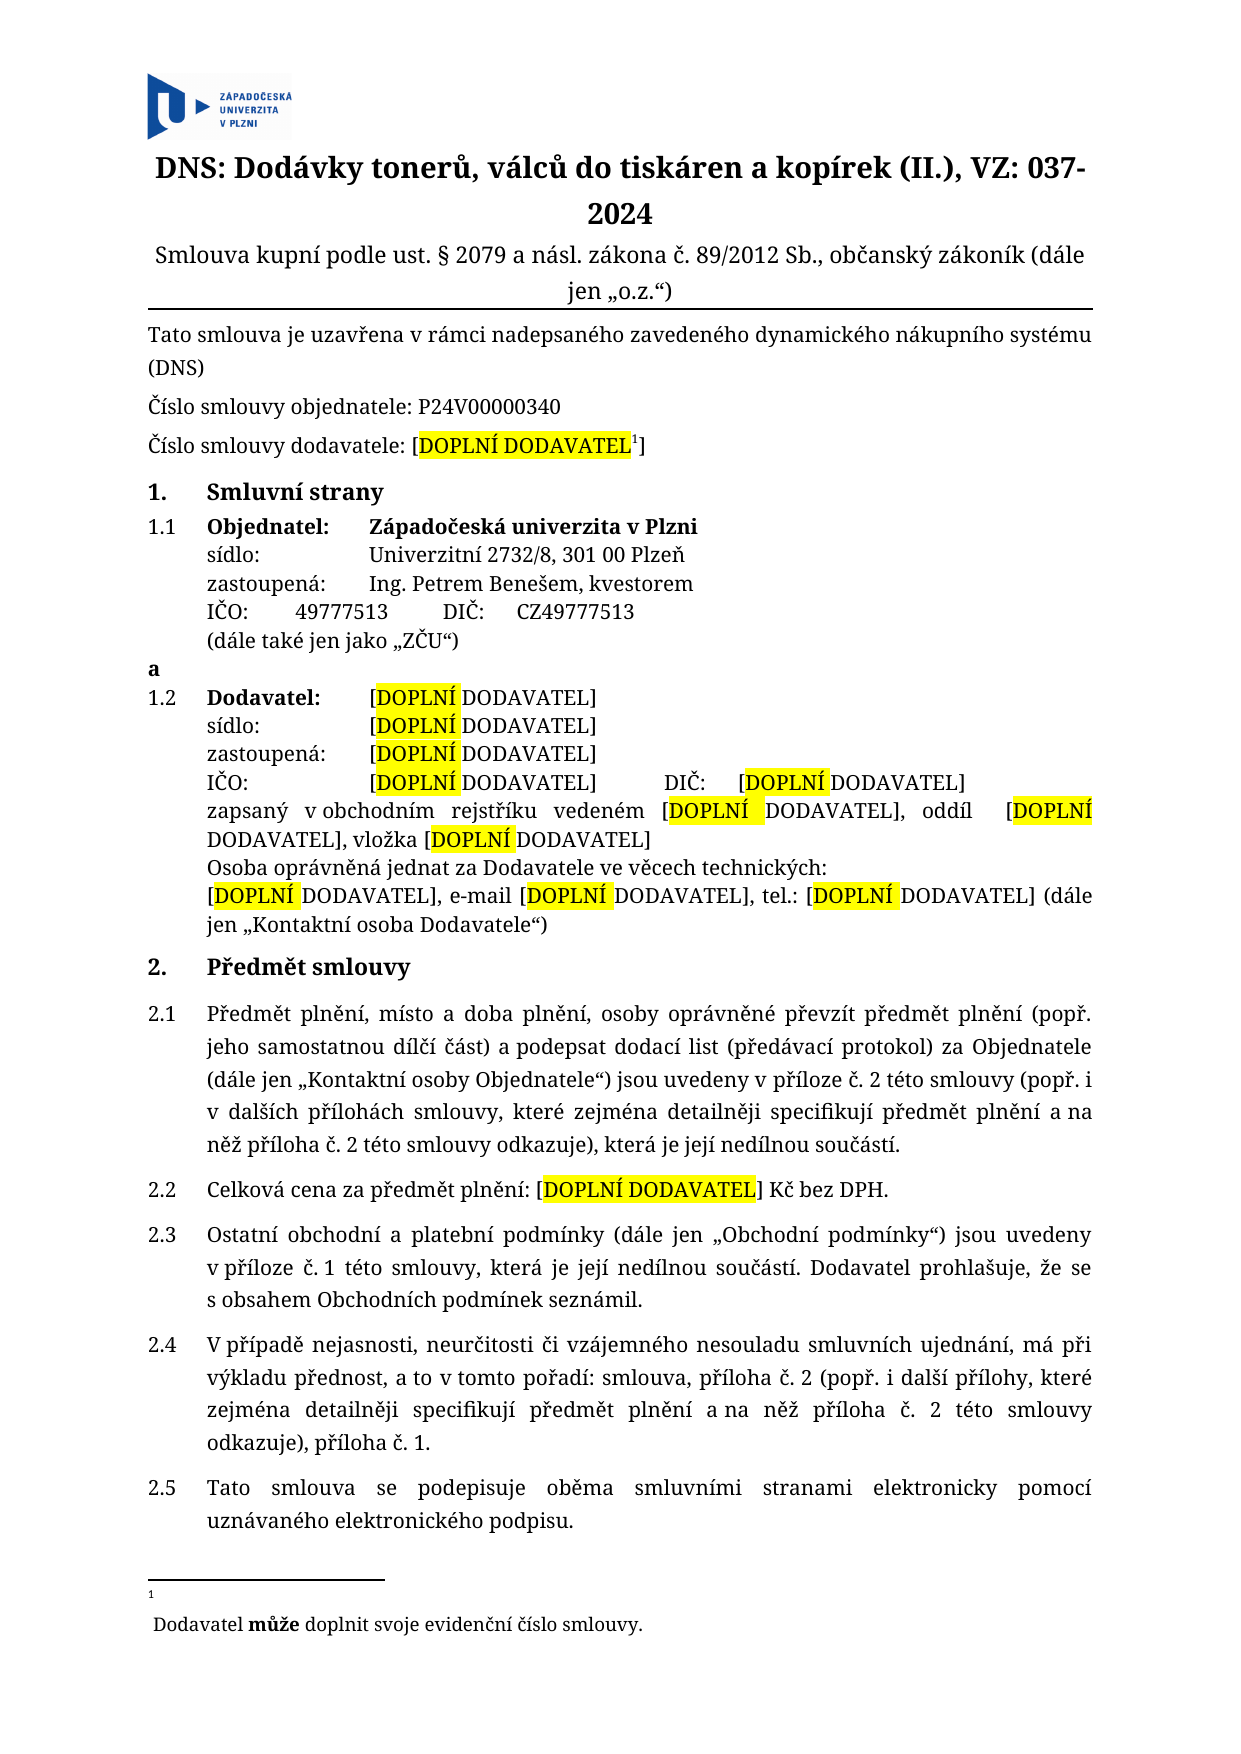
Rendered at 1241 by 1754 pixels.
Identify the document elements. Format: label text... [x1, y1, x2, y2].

text Smlouva kupní podle ust. § 2079 a násl. zákona č. 89/2012 Sb., občanský zákoník (dále jen „o.z.“) [148, 239, 1093, 308]
text IČO: [DOPLNÍ DODAVATEL] DIČ: [DOPLNÍ DODAVATEL] [830, 768, 1093, 796]
text DNS: Dodávky tonerů, válců do tiskáren a kopírek (II.), VZ: 037-2024 [148, 148, 1093, 233]
text sídlo: Univerzitní 2732/8, 301 00 Plzeň [207, 540, 1093, 569]
text a [148, 654, 1093, 683]
list Objednatel: Západočeská univerzita v Plzni [148, 512, 1093, 540]
text IČO: [DOPLNÍ DODAVATEL] DIČ: [DOPLNÍ DODAVATEL] [461, 768, 745, 796]
list Tato smlouva se podepisuje oběma smluvními stranami elektronicky pomocí uznávaného elektronického podpisu. [148, 1473, 1093, 1534]
text Číslo smlouvy dodavatele: [DOPLNÍ DODAVATEL] [631, 431, 1093, 459]
text zastoupená: Ing. Petrem Benešem, kvestorem [207, 569, 1093, 597]
text sídlo: [DOPLNÍ DODAVATEL] [461, 711, 1093, 739]
list Celková cena za předmět plnění: [DOPLNÍ DODAVATEL] Kč bez DPH. [756, 1175, 1093, 1203]
list Smluvní strany [148, 476, 1093, 507]
text Osoba oprávněná jednat za Dodavatele ve věcech technických: [207, 853, 1093, 882]
text IČO: 49777513 DIČ: CZ49777513 [207, 597, 1093, 626]
text Číslo smlouvy objednatele: P24V00000340 [148, 392, 1093, 421]
list V případě nejasnosti, neurčitosti či vzájemného nesouladu smluvních ujednání, má při výkladu přednost, a to v tomto pořadí: smlouva, příloha č. 2 (popř. i další přílohy, které zejména detailněji specifikují předmět plnění a na něž příloha č. 2 této smlouvy odkazuje), příloha č. 1. [148, 1330, 1093, 1457]
list Ostatní obchodní a platební podmínky (dále jen „Obchodní podmínky“) jsou uvedeny v příloze č. 1 této smlouvy, která je její nedílnou součástí. Dodavatel prohlašuje, že se s obsahem Obchodních podmínek seznámil. [148, 1220, 1093, 1314]
text (dále také jen jako „ZČU“) [207, 626, 1093, 654]
text Číslo smlouvy dodavatele: [DOPLNÍ DODAVATEL] [148, 431, 419, 459]
list Předmět smlouvy [148, 951, 1093, 982]
text zastoupená: [DOPLNÍ DODAVATEL] [207, 739, 1093, 768]
text sídlo: [DOPLNÍ DODAVATEL] [207, 711, 376, 739]
list Dodavatel: [DOPLNÍ DODAVATEL] [148, 683, 376, 711]
list Dodavatel: [DOPLNÍ DODAVATEL] [461, 683, 1093, 711]
text Tato smlouva je uzavřena v rámci nadepsaného zavedeného dynamického nákupního systému (DNS) [148, 321, 1093, 382]
text [DOPLNÍ DODAVATEL], e-mail [DOPLNÍ DODAVATEL], tel.: [DOPLNÍ DODAVATEL] (dále jen „Kontaktní osoba Dodavatele“) [207, 882, 1093, 938]
list Celková cena za předmět plnění: [DOPLNÍ DODAVATEL] Kč bez DPH. [148, 1175, 543, 1203]
text IČO: [DOPLNÍ DODAVATEL] DIČ: [DOPLNÍ DODAVATEL] [207, 768, 376, 796]
list Předmět plnění, místo a doba plnění, osoby oprávněné převzít předmět plnění (popř. jeho samostatnou dílčí část) a podepsat dodací list (předávací protokol) za Objednatele (dále jen „Kontaktní osoby Objednatele“) jsou uvedeny v příloze č. 2 této smlouvy (popř. i v dalších přílohách smlouvy, které zejména detailněji specifikují předmět plnění a na něž příloha č. 2 této smlouvy odkazuje), která je její nedílnou součástí. [148, 999, 1093, 1158]
text zapsaný v obchodním rejstříku vedeném [DOPLNÍ DODAVATEL], oddíl [DOPLNÍ DODAVATEL], vložka [DOPLNÍ DODAVATEL] [207, 796, 1093, 853]
picture [147, 73, 292, 140]
